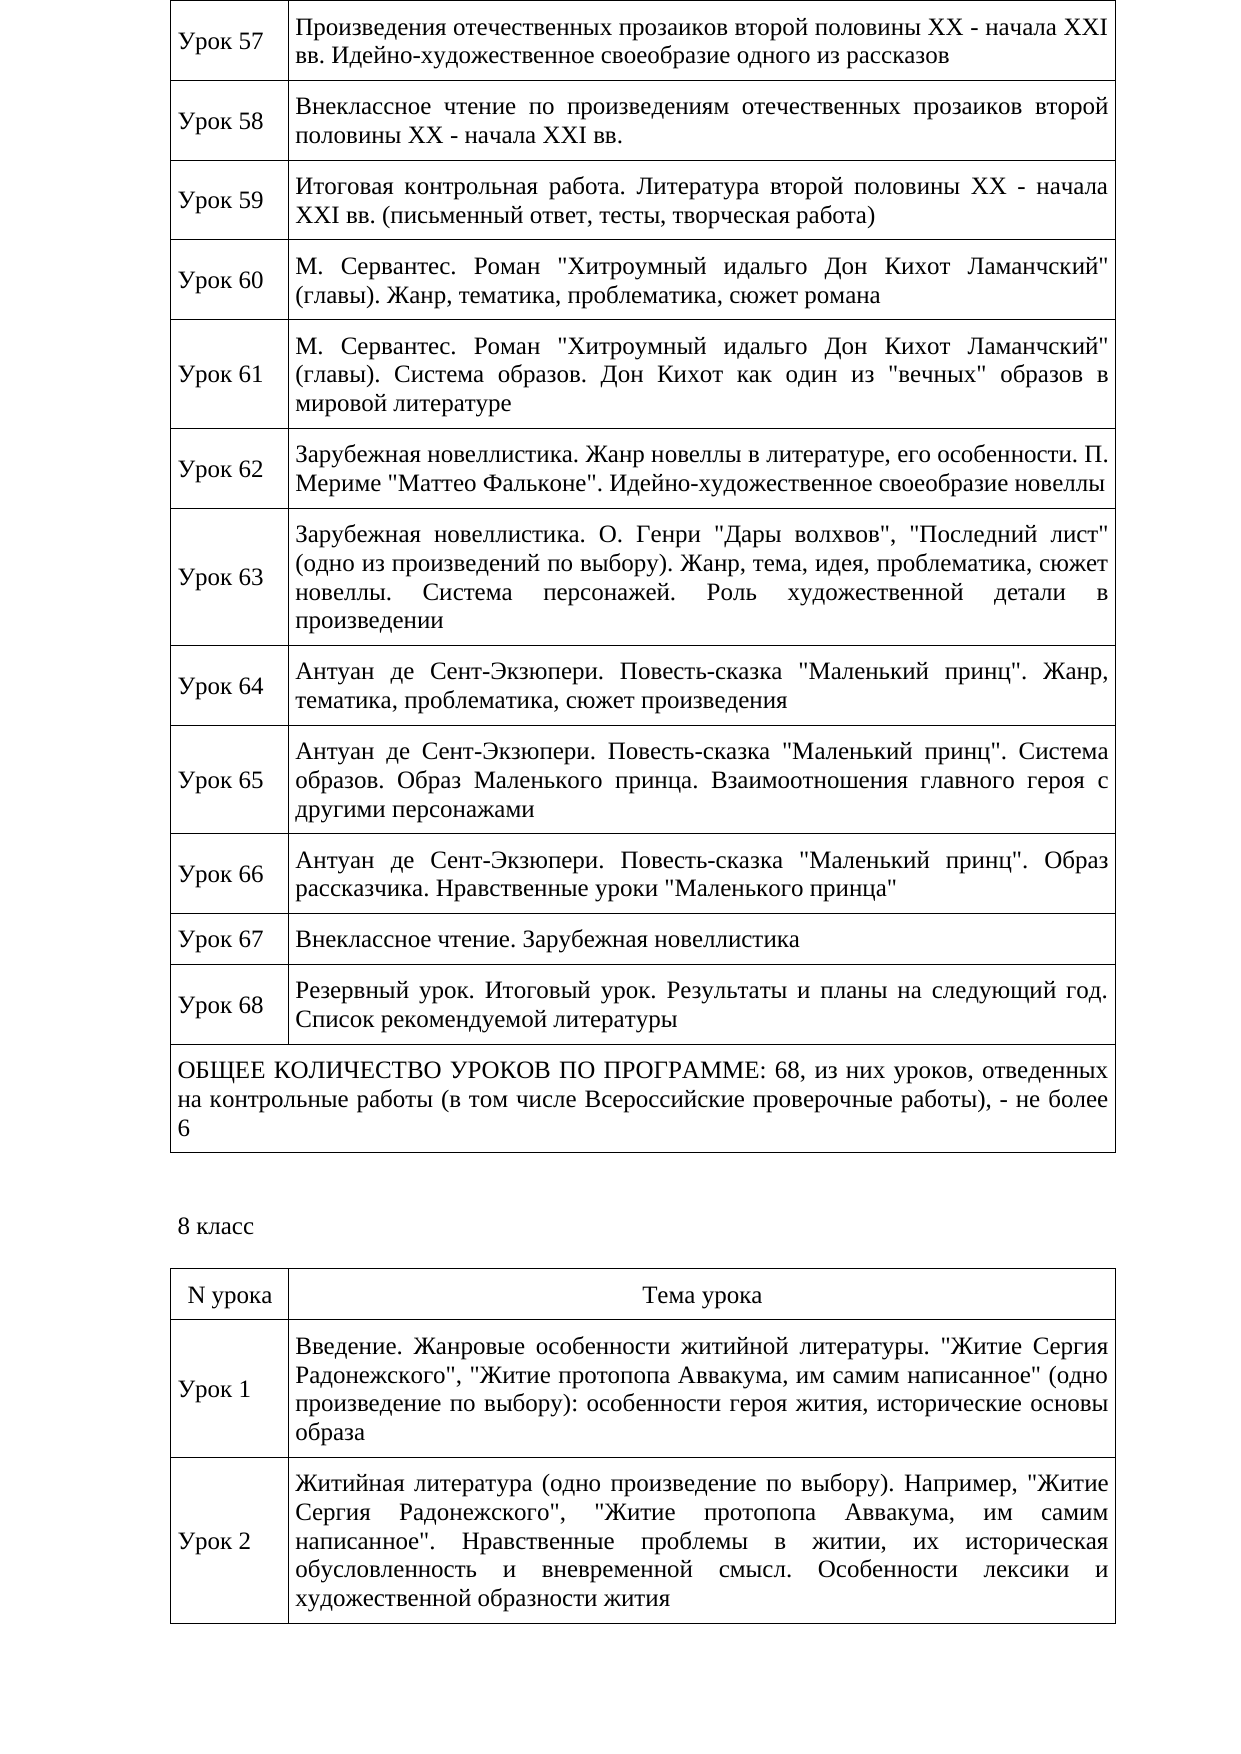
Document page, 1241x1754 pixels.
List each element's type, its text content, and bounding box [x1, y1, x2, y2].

table_cell Резервный урок. Итоговый урок. Результаты и планы на следующий год. Список рекомендуемой литературы [289, 965, 1115, 1044]
table_cell Зарубежная новеллистика. Жанр новеллы в литературе, его особенности. П. Мериме "Маттео Фальконе". Идейно-художественное своеобразие новеллы [289, 429, 1115, 507]
table_cell Урок 66 [171, 834, 288, 913]
table_header N урока [171, 1269, 288, 1319]
table_cell Итоговая контрольная работа. Литература второй половины XX - начала XXI вв. (письменный ответ, тесты, творческая работа) [289, 161, 1115, 239]
table_cell М. Сервантес. Роман "Хитроумный идальго Дон Кихот Ламанчский" (главы). Жанр, тематика, проблематика, сюжет романа [289, 240, 1115, 319]
table_cell Внеклассное чтение по произведениям отечественных прозаиков второй половины XX - начала XXI вв. [289, 81, 1115, 159]
table_cell ОБЩЕЕ КОЛИЧЕСТВО УРОКОВ ПО ПРОГРАММЕ: 68, из них уроков, отведенных на контрольные работы (в том числе Всероссийские проверочные работы), - не более 6 [171, 1045, 1115, 1152]
table_cell Зарубежная новеллистика. О. Генри "Дары волхвов", "Последний лист" (одно из произведений по выбору). Жанр, тема, идея, проблематика, сюжет новеллы. Система персонажей. Роль художественной детали в произведении [289, 509, 1115, 645]
table_cell Урок 61 [171, 320, 288, 428]
table_cell Урок 64 [171, 646, 288, 724]
table_cell М. Сервантес. Роман "Хитроумный идальго Дон Кихот Ламанчский" (главы). Система образов. Дон Кихот как один из "вечных" образов в мировой литературе [289, 320, 1115, 428]
table_cell Урок 67 [171, 914, 288, 964]
text 8 класс [177, 1211, 1152, 1239]
table_cell Введение. Жанровые особенности житийной литературы. "Житие Сергия Радонежского", "Житие протопопа Аввакума, им самим написанное" (одно произведение по выбору): особенности героя жития, исторические основы образа [289, 1320, 1115, 1457]
table_cell Антуан де Сент-Экзюпери. Повесть-сказка "Маленький принц". Система образов. Образ Маленького принца. Взаимоотношения главного героя с другими персонажами [289, 726, 1115, 833]
table_cell Урок 57 [171, 1, 288, 80]
table_cell Урок 68 [171, 965, 288, 1044]
table_cell Урок 2 [171, 1458, 288, 1623]
table_cell Антуан де Сент-Экзюпери. Повесть-сказка "Маленький принц". Жанр, тематика, проблематика, сюжет произведения [289, 646, 1115, 724]
table_cell Урок 60 [171, 240, 288, 319]
table_cell Антуан де Сент-Экзюпери. Повесть-сказка "Маленький принц". Образ рассказчика. Нравственные уроки "Маленького принца" [289, 834, 1115, 913]
table_cell Урок 58 [171, 81, 288, 159]
table_header Тема урока [289, 1269, 1115, 1319]
table_cell Урок 63 [171, 509, 288, 645]
table_cell Урок 65 [171, 726, 288, 833]
table_cell Урок 62 [171, 429, 288, 507]
table_cell Внеклассное чтение. Зарубежная новеллистика [289, 914, 1115, 964]
table_cell Произведения отечественных прозаиков второй половины XX - начала XXI вв. Идейно-художественное своеобразие одного из рассказов [289, 1, 1115, 80]
table_cell Урок 1 [171, 1320, 288, 1457]
table_cell Урок 59 [171, 161, 288, 239]
table_cell Житийная литература (одно произведение по выбору). Например, "Житие Сергия Радонежского", "Житие протопопа Аввакума, им самим написанное". Нравственные проблемы в житии, их историческая обусловленность и вневременной смысл. Особенности лексики и художественной образности жития [289, 1458, 1115, 1623]
